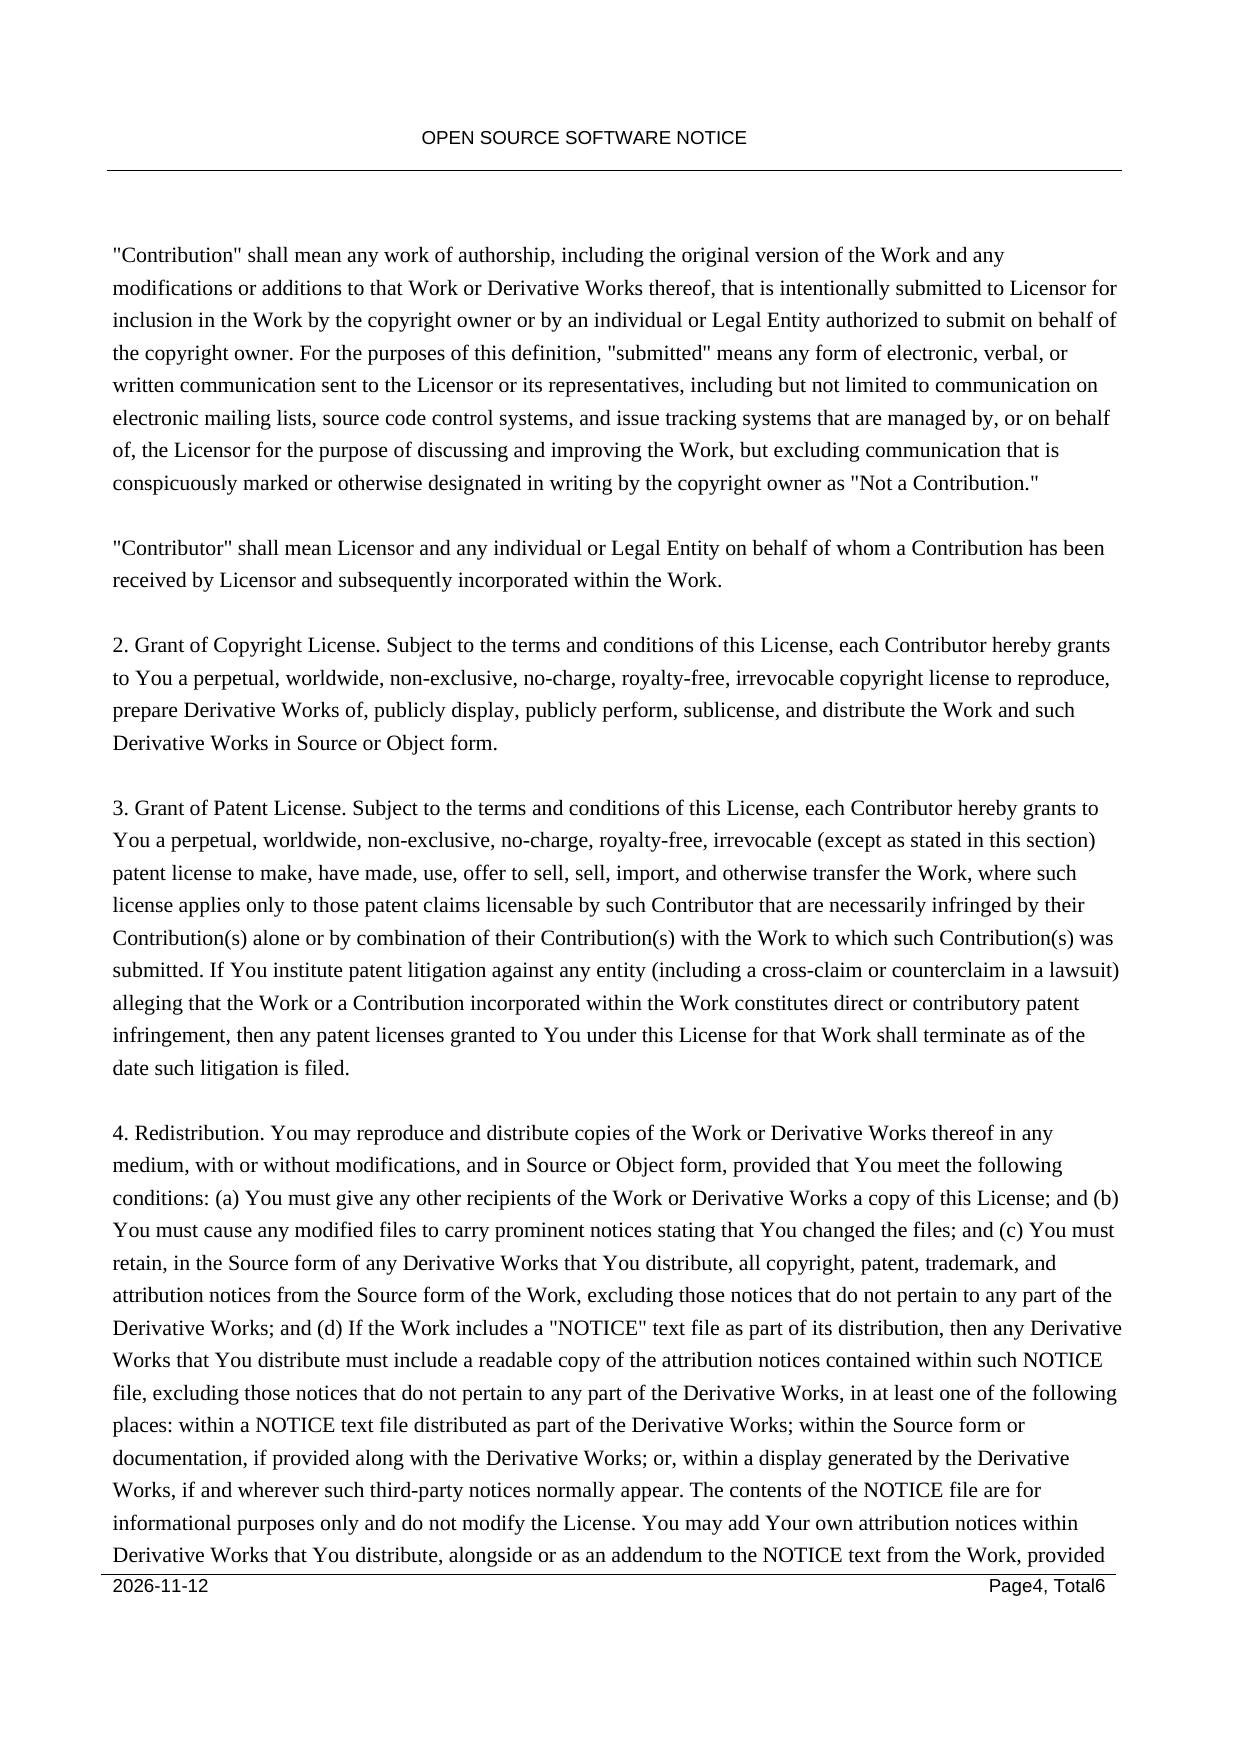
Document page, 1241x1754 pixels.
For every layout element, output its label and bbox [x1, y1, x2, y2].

text [112, 206, 1128, 1571]
